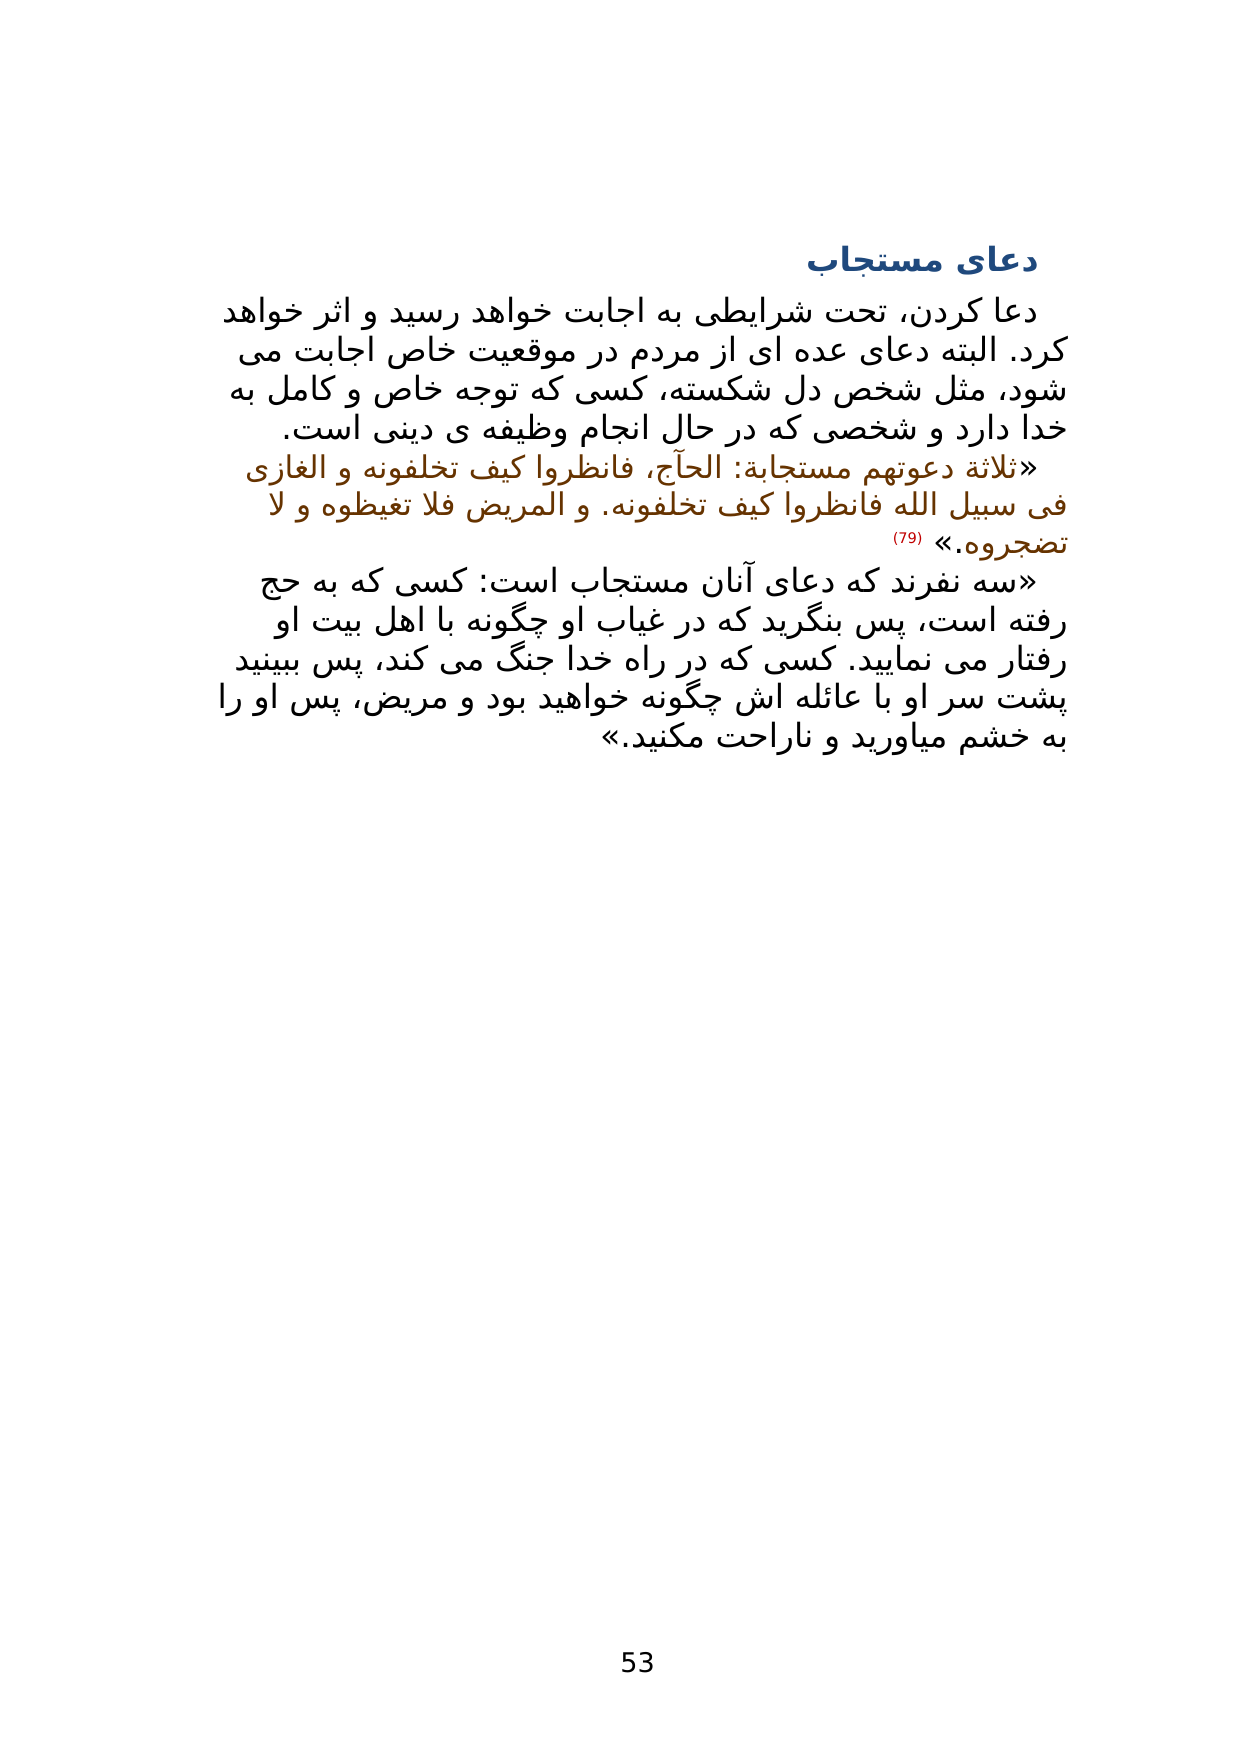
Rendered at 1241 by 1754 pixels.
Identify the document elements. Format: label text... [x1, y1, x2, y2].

text «سه نفرند که دعای آنان مستجاب است: کسی که به حج رفته است، پس بنگرید که در غیاب او چگونه با اهل بیت او رفتار می نمایید. کسی که در راه خدا جنگ می کند، پس ببینید پشت سر او با عائله اش چگونه خواهید بود و مریض، پس او را به خشم میاورید و ناراحت مکنید.» [206, 561, 1069, 756]
text «ثلاثة دعوتهم مستجابة: الحآج، فانظروا کیف تخلفونه و الغازی فی سبیل الله فانظروا کیف تخلفونه. و المریض فلا تغیظوه و لا تضجروه.» (79) [206, 447, 1069, 561]
text دعا کردن، تحت شرایطی به اجابت خواهد رسید و اثر خواهد کرد. البته دعای عده ای از مردم در موقعیت خاص اجابت می شود، مثل شخص دل شکسته، کسی که توجه خاص و کامل به خدا دارد و شخصی که در حال انجام وظیفه ی دینی است. [206, 292, 1069, 447]
subtitle دعای مستجاب [206, 241, 1069, 279]
